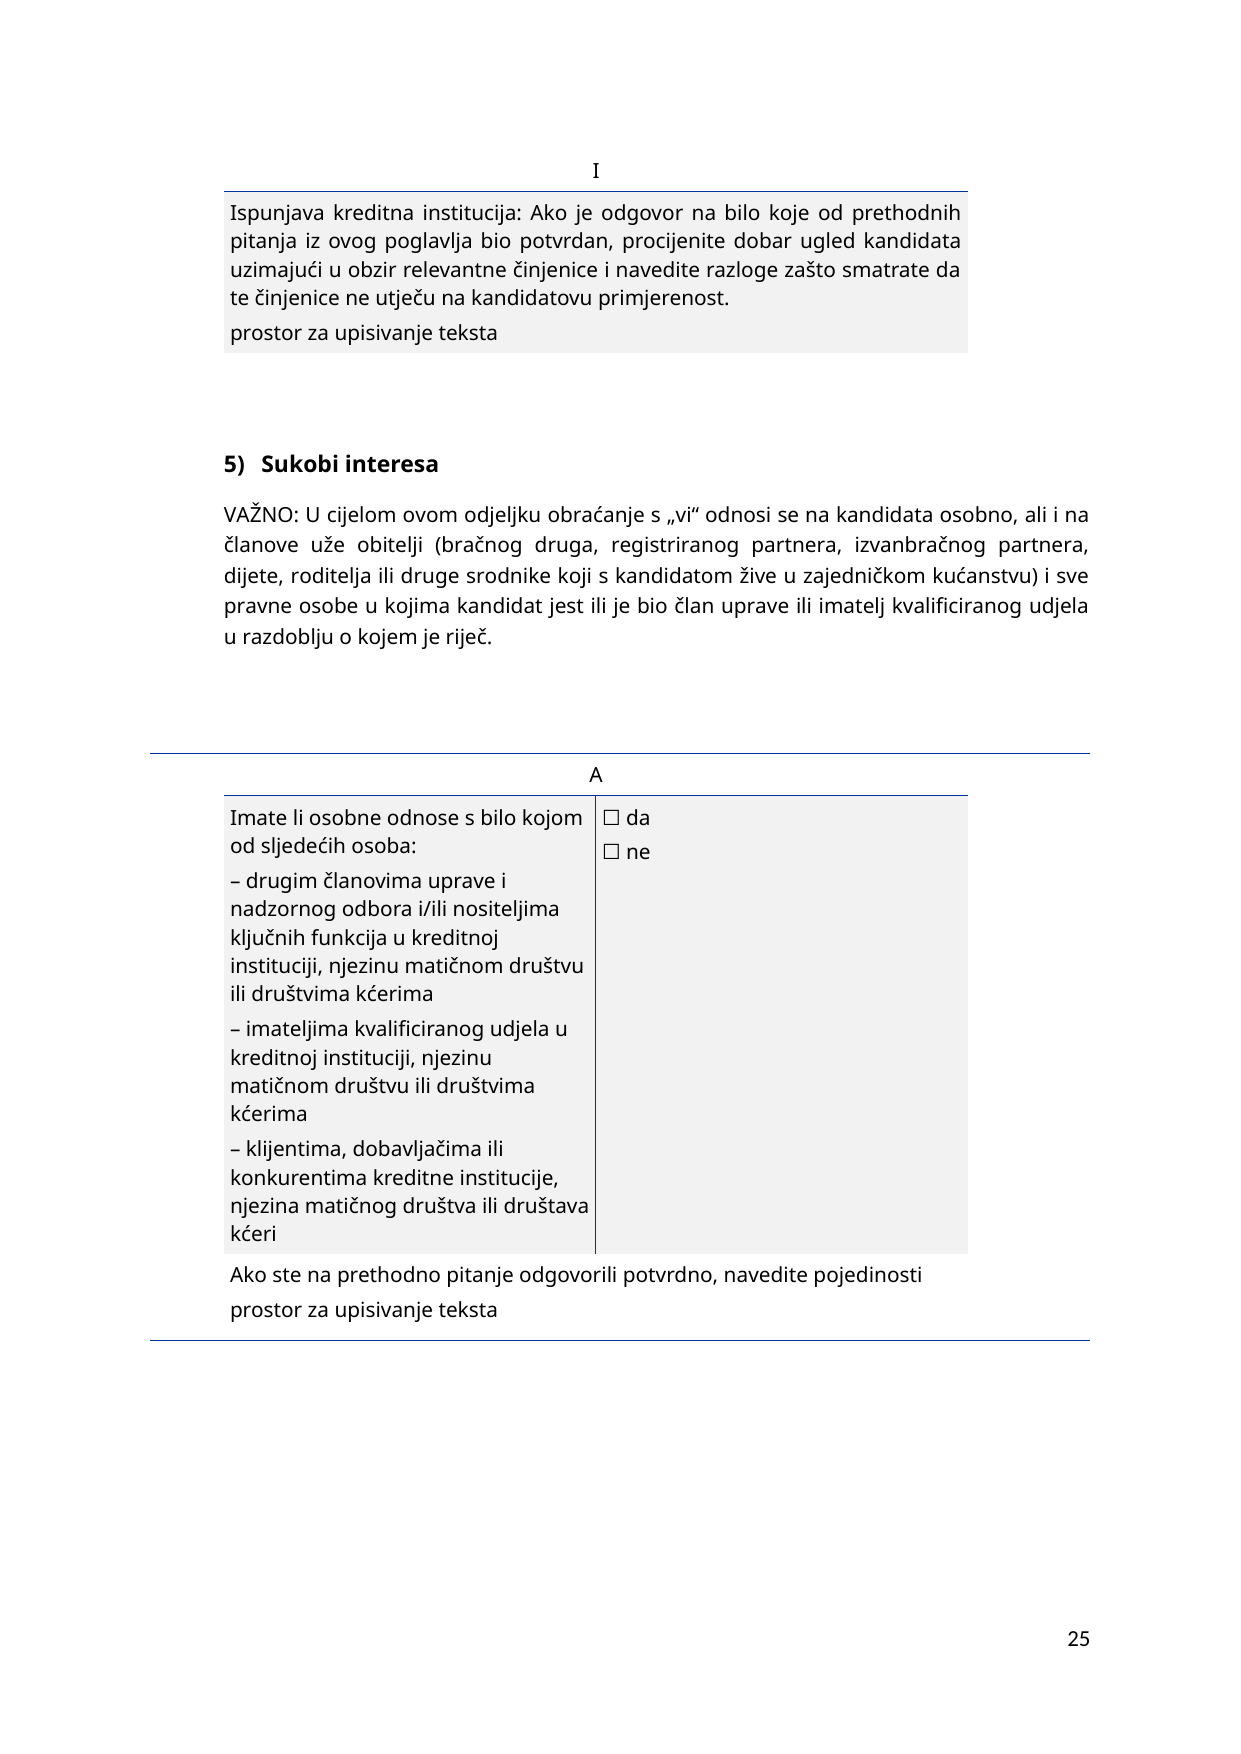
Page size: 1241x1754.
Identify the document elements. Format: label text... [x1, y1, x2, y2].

text VAŽNO: U cijelom ovom odjeljku obraćanje s „vi“ odnosi se na kandidata osobno, ali i na članove uže obitelji (bračnog druga, registriranog partnera, izvanbračnog partnera, dijete, roditelja ili druge srodnike koji s kandidatom žive u zajedničkom kućanstvu) i sve pravne osobe u kojima kandidat jest ili je bio član uprave ili imatelj kvalificiranog udjela u razdoblju o kojem je riječ. [224, 500, 1090, 651]
table_cell ☐ da ☐ ne [596, 796, 968, 1254]
table_cell Ispunjava kreditna institucija: Ako je odgovor na bilo koje od prethodnih pitanja iz ovog poglavlja bio potvrdan, procijenite dobar ugled kandidata uzimajući u obzir relevantne činjenice i navedite razloge zašto smatrate da te činjenice ne utječu na kandidatovu primjerenost. prostor za upisivanje teksta [224, 192, 968, 353]
table_cell Ako ste na prethodno pitanje odgovorili potvrdno, navedite pojedinosti prostor za upisivanje teksta [224, 1254, 968, 1330]
subtitle Sukobi interesa [224, 446, 1090, 479]
table_header A [224, 754, 968, 795]
table_header I [224, 150, 968, 191]
table_cell Imate li osobne odnose s bilo kojom od sljedećih osoba: – drugim članovima uprave i nadzornog odbora i/ili nositeljima ključnih funkcija u kreditnoj instituciji, njezinu matičnom društvu ili društvima kćerima – imateljima kvalificiranog udjela u kreditnoj instituciji, njezinu matičnom društvu ili društvima kćerima – klijentima, dobavljačima ili konkurentima kreditne institucije, njezina matičnog društva ili društava kćeri [224, 796, 595, 1254]
